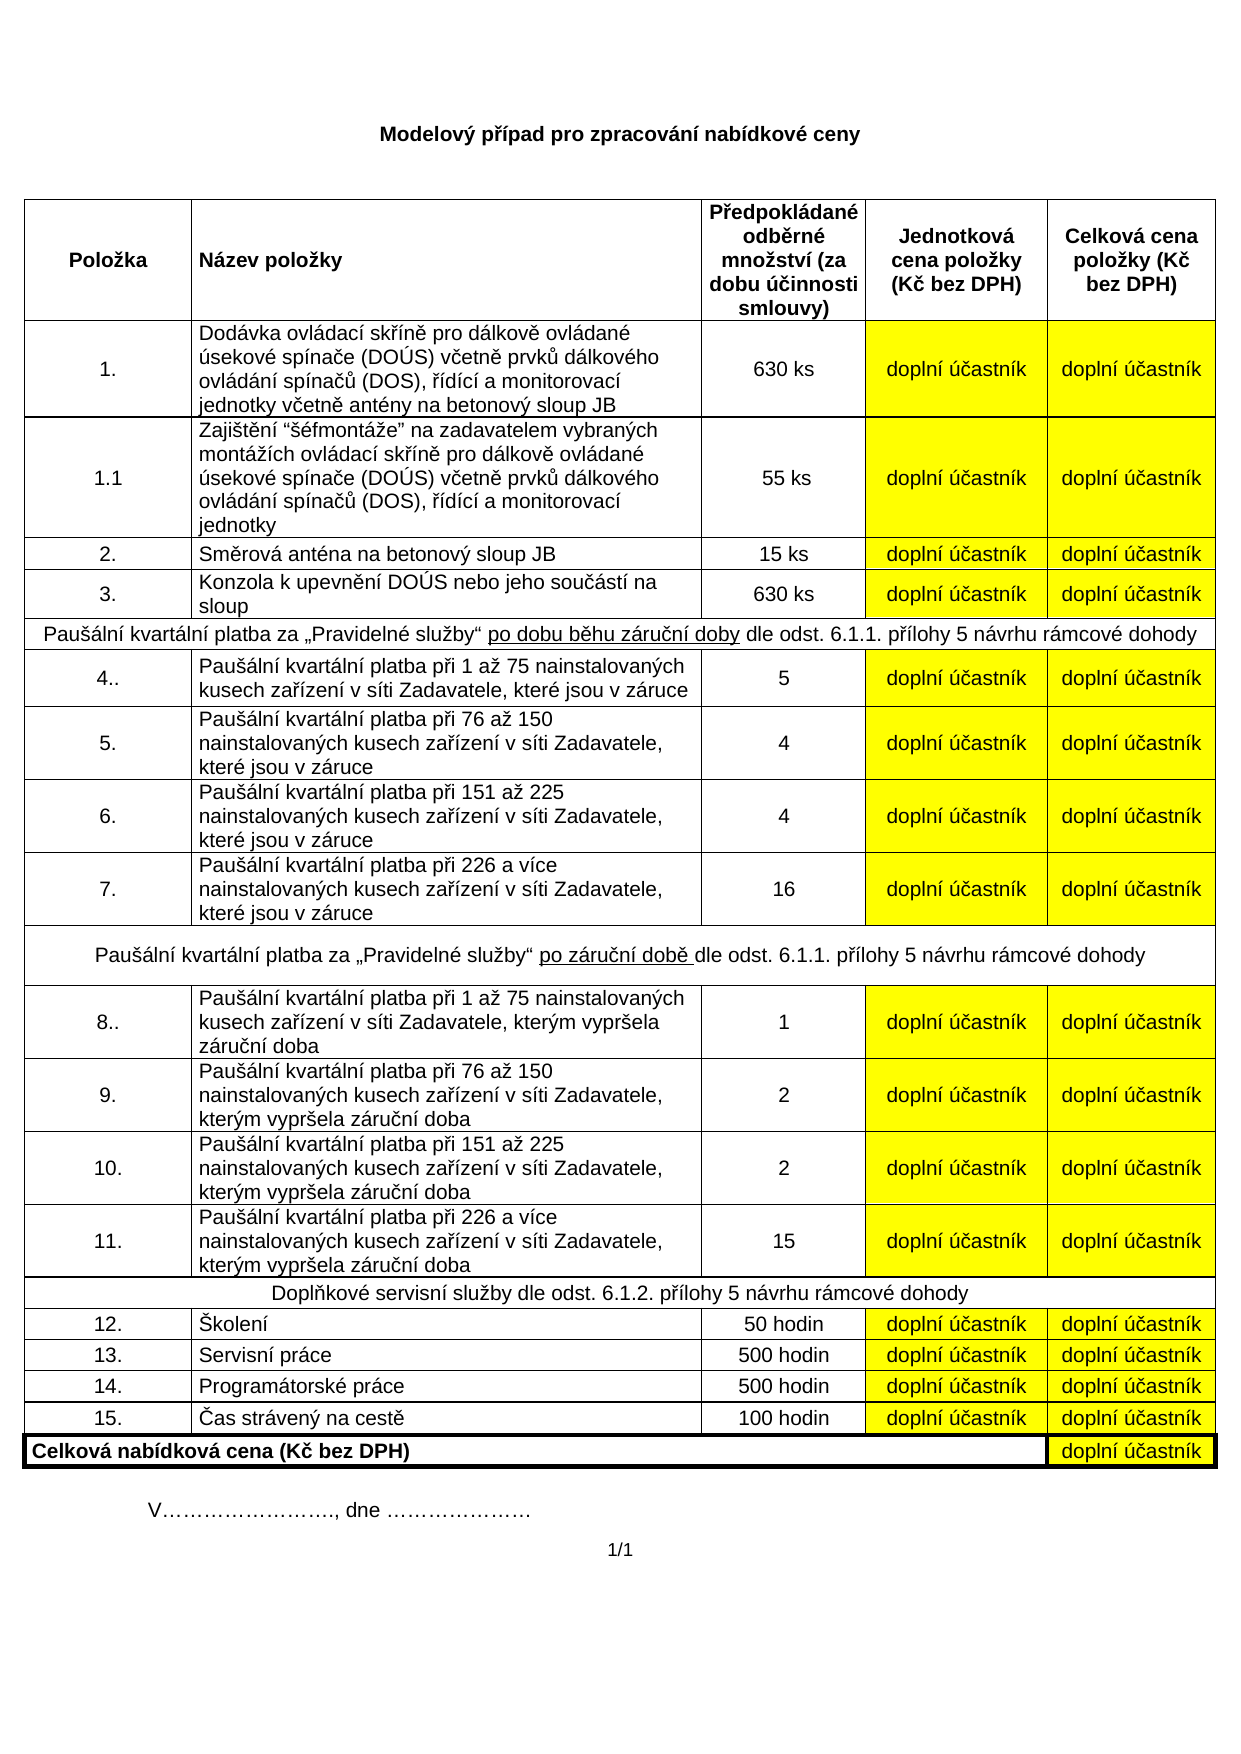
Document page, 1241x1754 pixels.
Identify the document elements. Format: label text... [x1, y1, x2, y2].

table_cell Servisní práce [192, 1340, 701, 1370]
table_cell doplní účastník [866, 1132, 1047, 1203]
table_cell doplní účastník [866, 986, 1047, 1058]
table_cell 15 ks [702, 538, 865, 568]
table_cell Paušální kvartální platba při 226 a více nainstalovaných kusech zařízení v síti Zadavatele, které jsou v záruce [192, 853, 701, 925]
table_cell doplní účastník [1048, 1059, 1215, 1131]
table_cell Konzola k upevnění DOÚS nebo jeho součástí na sloup [192, 570, 701, 617]
table_cell doplní účastník [1048, 1205, 1215, 1276]
table_cell Paušální kvartální platba za „Pravidelné služby“ po dobu běhu záruční doby dle odst. 6.1.1. přílohy 5 návrhu rámcové dohody [25, 619, 1215, 649]
table_header Položka [25, 200, 191, 319]
table_cell doplní účastník [866, 1371, 1047, 1401]
table_cell 9. [25, 1059, 191, 1131]
table_cell 15. [25, 1403, 191, 1433]
table_cell 8.. [25, 986, 191, 1058]
table_cell doplní účastník [1048, 853, 1215, 925]
table_cell 5. [25, 707, 191, 779]
table_cell Paušální kvartální platba při 76 až 150 nainstalovaných kusech zařízení v síti Zadavatele, kterým vypršela záruční doba [192, 1059, 701, 1131]
table_cell doplní účastník [1048, 650, 1215, 706]
table_cell Zajištění “šéfmontáže” na zadavatelem vybraných montážích ovládací skříně pro dálkově ovládané úsekové spínače (DOÚS) včetně prvků dálkového ovládání spínačů (DOS), řídící a monitorovací jednotky [192, 418, 701, 537]
table_cell doplní účastník [1048, 1309, 1215, 1339]
table_cell doplní účastník [1048, 986, 1215, 1058]
table_cell doplní účastník [1048, 1132, 1215, 1203]
table_cell Doplňkové servisní služby dle odst. 6.1.2. přílohy 5 návrhu rámcové dohody [25, 1278, 1215, 1308]
table_cell 7. [25, 853, 191, 925]
table_cell doplní účastník [1048, 1371, 1215, 1401]
table_header Název položky [192, 200, 701, 319]
table_cell doplní účastník [866, 1309, 1047, 1339]
table_cell doplní účastník [866, 321, 1047, 416]
table_cell doplní účastník [866, 780, 1047, 852]
table_cell Paušální kvartální platba za „Pravidelné služby“ po záruční době dle odst. 6.1.1. přílohy 5 návrhu rámcové dohody [25, 926, 1215, 985]
table_cell 1 [702, 986, 865, 1058]
table_cell 4 [702, 780, 865, 852]
table_cell 630 ks [702, 321, 865, 416]
table_cell 50 hodin [702, 1309, 865, 1339]
table_cell doplní účastník [866, 418, 1047, 537]
table_cell Směrová anténa na betonový sloup JB [192, 538, 701, 568]
table_cell 11. [25, 1205, 191, 1276]
table_cell doplní účastník [866, 570, 1047, 617]
text V……………………., dne ………………… [148, 1498, 1093, 1522]
table_cell doplní účastník [1048, 538, 1215, 568]
table_cell Paušální kvartální platba při 151 až 225 nainstalovaných kusech zařízení v síti Zadavatele, kterým vypršela záruční doba [192, 1132, 701, 1203]
table_cell doplní účastník [866, 1059, 1047, 1131]
table_cell Paušální kvartální platba při 1 až 75 nainstalovaných kusech zařízení v síti Zadavatele, kterým vypršela záruční doba [192, 986, 701, 1058]
table_cell doplní účastník [866, 1403, 1047, 1433]
table_cell doplní účastník [866, 650, 1047, 706]
table_cell Programátorské práce [192, 1371, 701, 1401]
table_cell doplní účastník [866, 1205, 1047, 1276]
table_cell 6. [25, 780, 191, 852]
table_header Jednotková cena položky (Kč bez DPH) [866, 200, 1047, 319]
table_header Předpokládané odběrné množství (za dobu účinnosti smlouvy) [702, 200, 865, 319]
table_cell 13. [25, 1340, 191, 1370]
table_cell doplní účastník [1048, 1340, 1215, 1370]
table_cell Celková nabídková cena (Kč bez DPH) [27, 1437, 1045, 1464]
table_cell 1. [25, 321, 191, 416]
table_cell 500 hodin [702, 1371, 865, 1401]
table_cell 2 [702, 1132, 865, 1203]
table_cell doplní účastník [866, 853, 1047, 925]
table_cell doplní účastník [866, 1340, 1047, 1370]
table_cell doplní účastník [1048, 570, 1215, 617]
table_cell 14. [25, 1371, 191, 1401]
table_cell Školení [192, 1309, 701, 1339]
table_cell 500 hodin [702, 1340, 865, 1370]
table_header Celková cena položky (Kč bez DPH) [1048, 200, 1215, 319]
table_cell Čas strávený na cestě [192, 1403, 701, 1433]
table_cell doplní účastník [1048, 707, 1215, 779]
table_cell doplní účastník [1049, 1437, 1213, 1464]
table_cell doplní účastník [1048, 1403, 1215, 1433]
table_cell 12. [25, 1309, 191, 1339]
table_cell Dodávka ovládací skříně pro dálkově ovládané úsekové spínače (DOÚS) včetně prvků dálkového ovládání spínačů (DOS), řídící a monitorovací jednotky včetně antény na betonový sloup JB [192, 321, 701, 416]
table_cell 10. [25, 1132, 191, 1203]
table_cell 55 ks [702, 418, 865, 537]
table_cell doplní účastník [1048, 321, 1215, 416]
table_cell Paušální kvartální platba při 1 až 75 nainstalovaných kusech zařízení v síti Zadavatele, které jsou v záruce [192, 650, 701, 706]
table_cell 100 hodin [702, 1403, 865, 1433]
table_cell 4.. [25, 650, 191, 706]
table_cell 3. [25, 570, 191, 617]
table_cell 2 [702, 1059, 865, 1131]
table_cell doplní účastník [1048, 418, 1215, 537]
table_cell 2. [25, 538, 191, 568]
table_cell doplní účastník [866, 538, 1047, 568]
table_cell 5 [702, 650, 865, 706]
table_cell doplní účastník [1048, 780, 1215, 852]
table_cell 1.1 [25, 418, 191, 537]
table_cell doplní účastník [866, 707, 1047, 779]
table_cell 630 ks [702, 570, 865, 617]
table_cell Paušální kvartální platba při 226 a více nainstalovaných kusech zařízení v síti Zadavatele, kterým vypršela záruční doba [192, 1205, 701, 1276]
table_cell Paušální kvartální platba při 76 až 150 nainstalovaných kusech zařízení v síti Zadavatele, které jsou v záruce [192, 707, 701, 779]
table_cell 4 [702, 707, 865, 779]
table_cell Paušální kvartální platba při 151 až 225 nainstalovaných kusech zařízení v síti Zadavatele, které jsou v záruce [192, 780, 701, 852]
table_cell 16 [702, 853, 865, 925]
table_cell 15 [702, 1205, 865, 1276]
